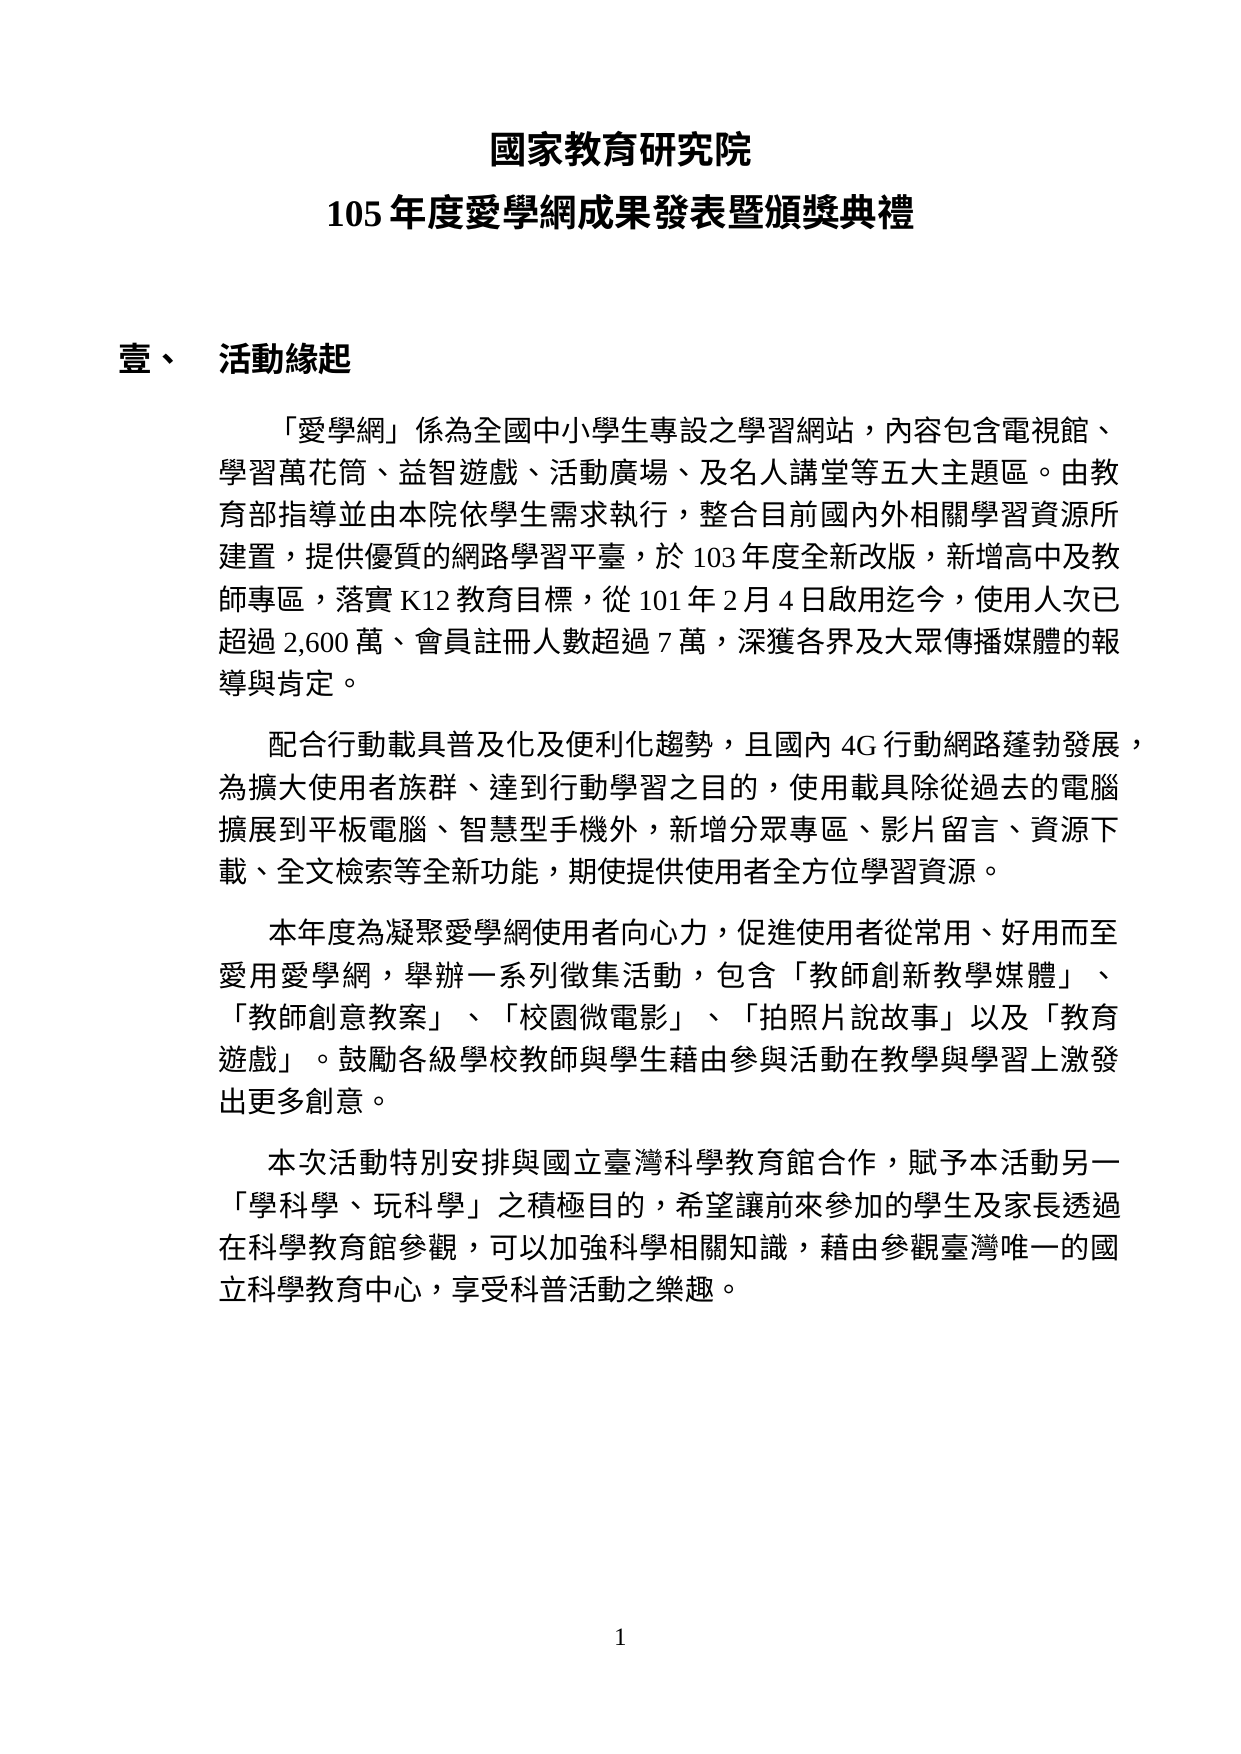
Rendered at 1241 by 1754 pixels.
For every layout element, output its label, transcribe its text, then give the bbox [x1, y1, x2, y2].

text 105年度愛學網成果發表暨頒獎典禮 [118, 182, 1122, 237]
text 本年度為凝聚愛學網使用者向心力，促進使用者從常用、好用而至愛用愛學網，舉辦一系列徵集活動，包含「教師創新教學媒體」、「教師創意教案」、「校園微電影」、「拍照片說故事」以及「教育遊戲」。鼓勵各級學校教師與學生藉由參與活動在教學與學習上激發出更多創意。 [218, 910, 1122, 1121]
text 本次活動特別安排與國立臺灣科學教育館合作，賦予本活動另一「學科學、玩科學」之積極目的，希望讓前來參加的學生及家長透過在科學教育館參觀，可以加強科學相關知識，藉由參觀臺灣唯一的國立科學教育中心，享受科普活動之樂趣。 [218, 1140, 1122, 1309]
list 活動緣起 [118, 333, 1122, 381]
text 國家教育研究院 [118, 120, 1122, 174]
text 配合行動載具普及化及便利化趨勢，且國內4G行動網路蓬勃發展，為擴大使用者族群、達到行動學習之目的，使用載具除從過去的電腦擴展到平板電腦、智慧型手機外，新增分眾專區、影片留言、資源下載、全文檢索等全新功能，期使提供使用者全方位學習資源。 [218, 722, 1122, 891]
text 「愛學網」係為全國中小學生專設之學習網站，內容包含電視館、學習萬花筒、益智遊戲、活動廣場、及名人講堂等五大主題區。由教育部指導並由本院依學生需求執行，整合目前國內外相關學習資源所建置，提供優質的網路學習平臺，於103年度全新改版，新增高中及教師專區，落實K12教育目標，從101年2月4日啟用迄今，使用人次已超過2,600萬、會員註冊人數超過7萬，深獲各界及大眾傳播媒體的報導與肯定。 [218, 407, 1122, 703]
